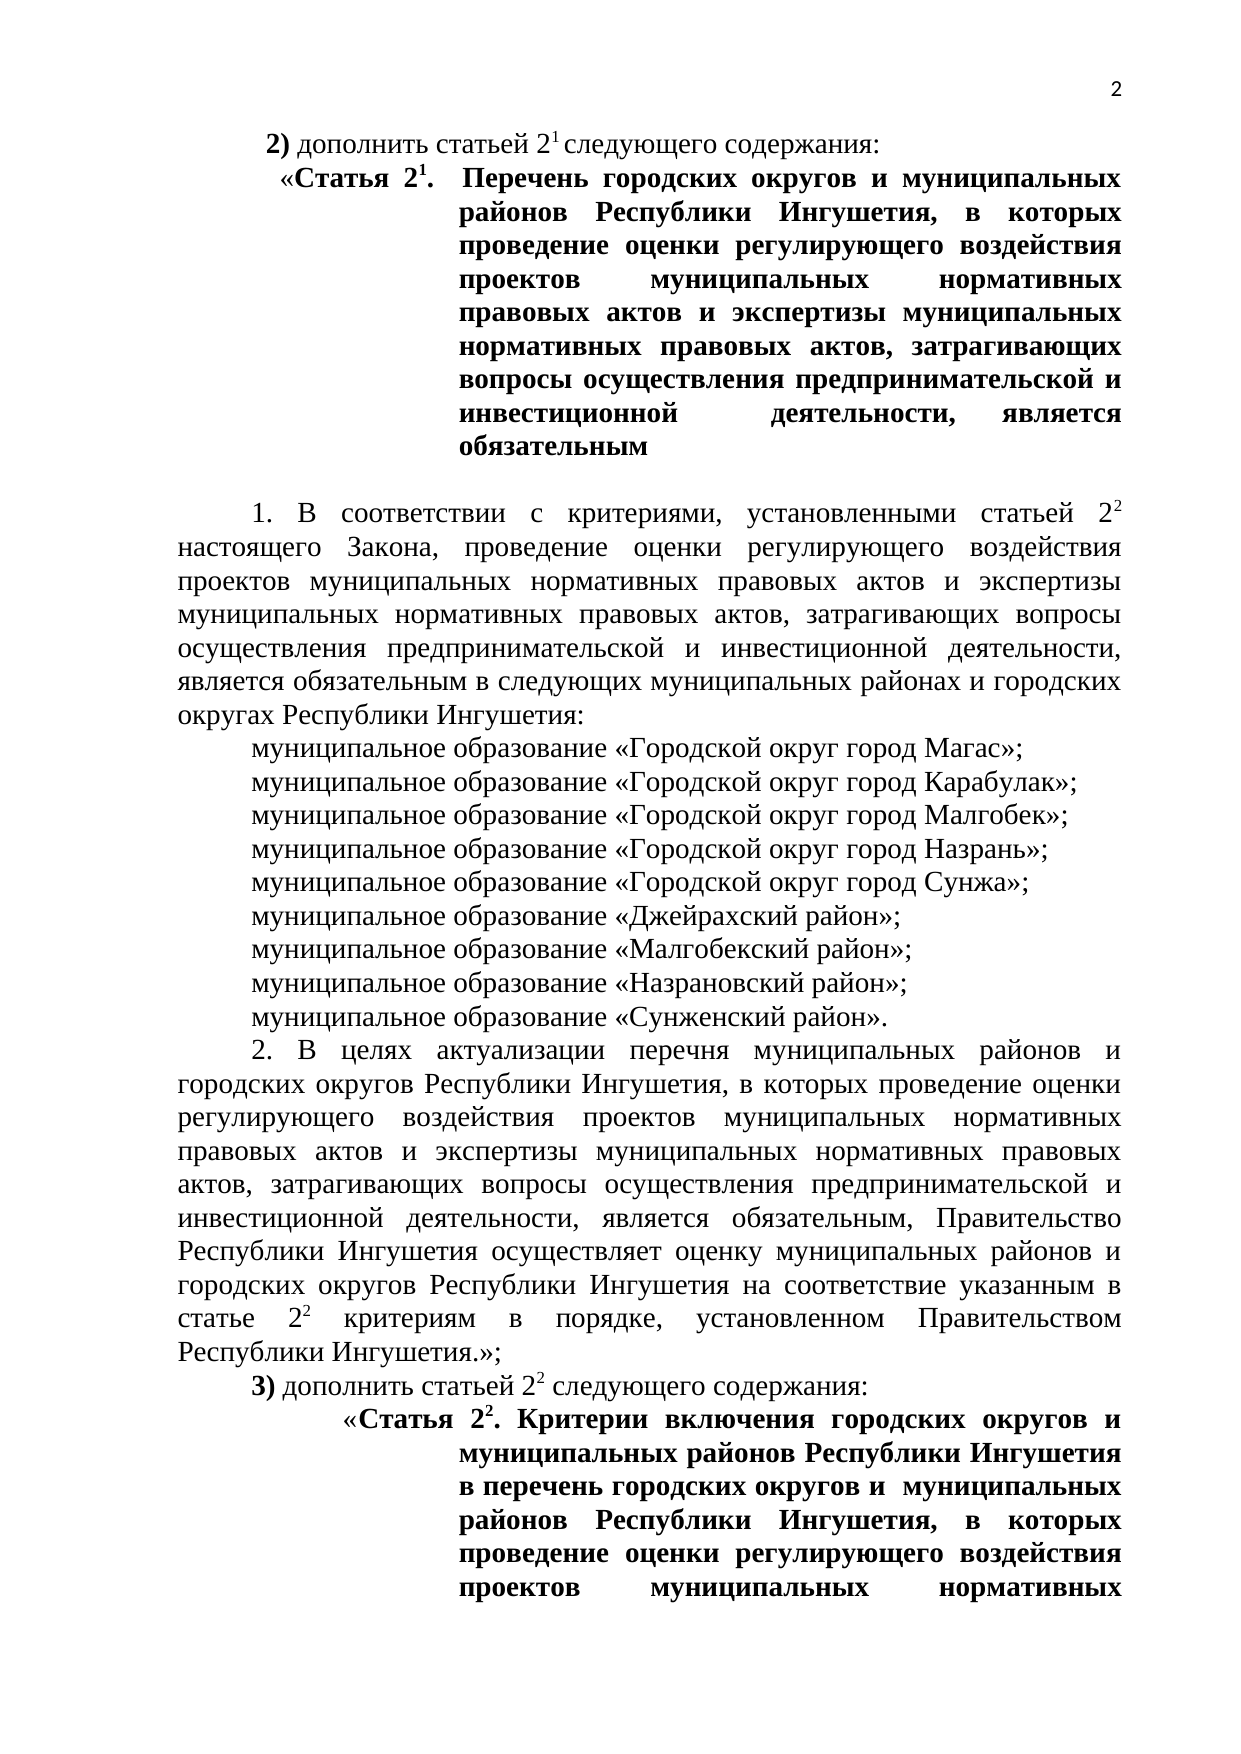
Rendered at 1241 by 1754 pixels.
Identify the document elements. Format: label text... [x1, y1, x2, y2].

text муниципальное образование «Назрановский район»; [177, 965, 1122, 999]
text 2. В целях актуализации перечня муниципальных районов и городских округов Республики Ингушетия, в которых проведение оценки регулирующего воздействия проектов муниципальных нормативных правовых актов и экспертизы муниципальных нормативных правовых актов, затрагивающих вопросы осуществления предпринимательской и инвестиционной деятельности, является обязательным, Правительство Республики Ингушетия осуществляет оценку муниципальных районов и городских округов Республики Ингушетия на соответствие указанным в статье 22 критериям в порядке, установленном Правительством Республики Ингушетия.»; [177, 1032, 1122, 1368]
text муниципальное образование «Городской округ город Магас»; [177, 730, 1122, 764]
text 3) дополнить статьей 22 следующего содержания: [177, 1368, 1122, 1401]
text муниципальное образование «Джейрахский район»; [177, 898, 1122, 932]
text муниципальное образование «Городской округ город Назрань»; [177, 831, 1122, 864]
text муниципальное образование «Городской округ город Сунжа»; [177, 864, 1122, 898]
text муниципальное образование «Городской округ город Карабулак»; [177, 764, 1122, 797]
text муниципальное образование «Городской округ город Малгобек»; [177, 797, 1122, 831]
text муниципальное образование «Сунженский район». [177, 999, 1122, 1032]
text муниципальное образование «Малгобекский район»; [177, 932, 1122, 965]
text 2) дополнить статьей 21 следующего содержания: [177, 127, 1122, 160]
text «Статья 21. Перечень городских округов и муниципальных районов Республики Ингушетия, в которых проведение оценки регулирующего воздействия проектов муниципальных нормативных правовых актов и экспертизы муниципальных нормативных правовых актов, затрагивающих вопросы осуществления предпринимательской и инвестиционной деятельности, является обязательным [251, 160, 1122, 462]
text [177, 1401, 1122, 1602]
text 1. В соответствии с критериями, установленными статьей 22 настоящего Закона, проведение оценки регулирующего воздействия проектов муниципальных нормативных правовых актов и экспертизы муниципальных нормативных правовых актов, затрагивающих вопросы осуществления предпринимательской и инвестиционной деятельности, является обязательным в следующих муниципальных районах и городских округах Республики Ингушетия: [177, 496, 1122, 730]
